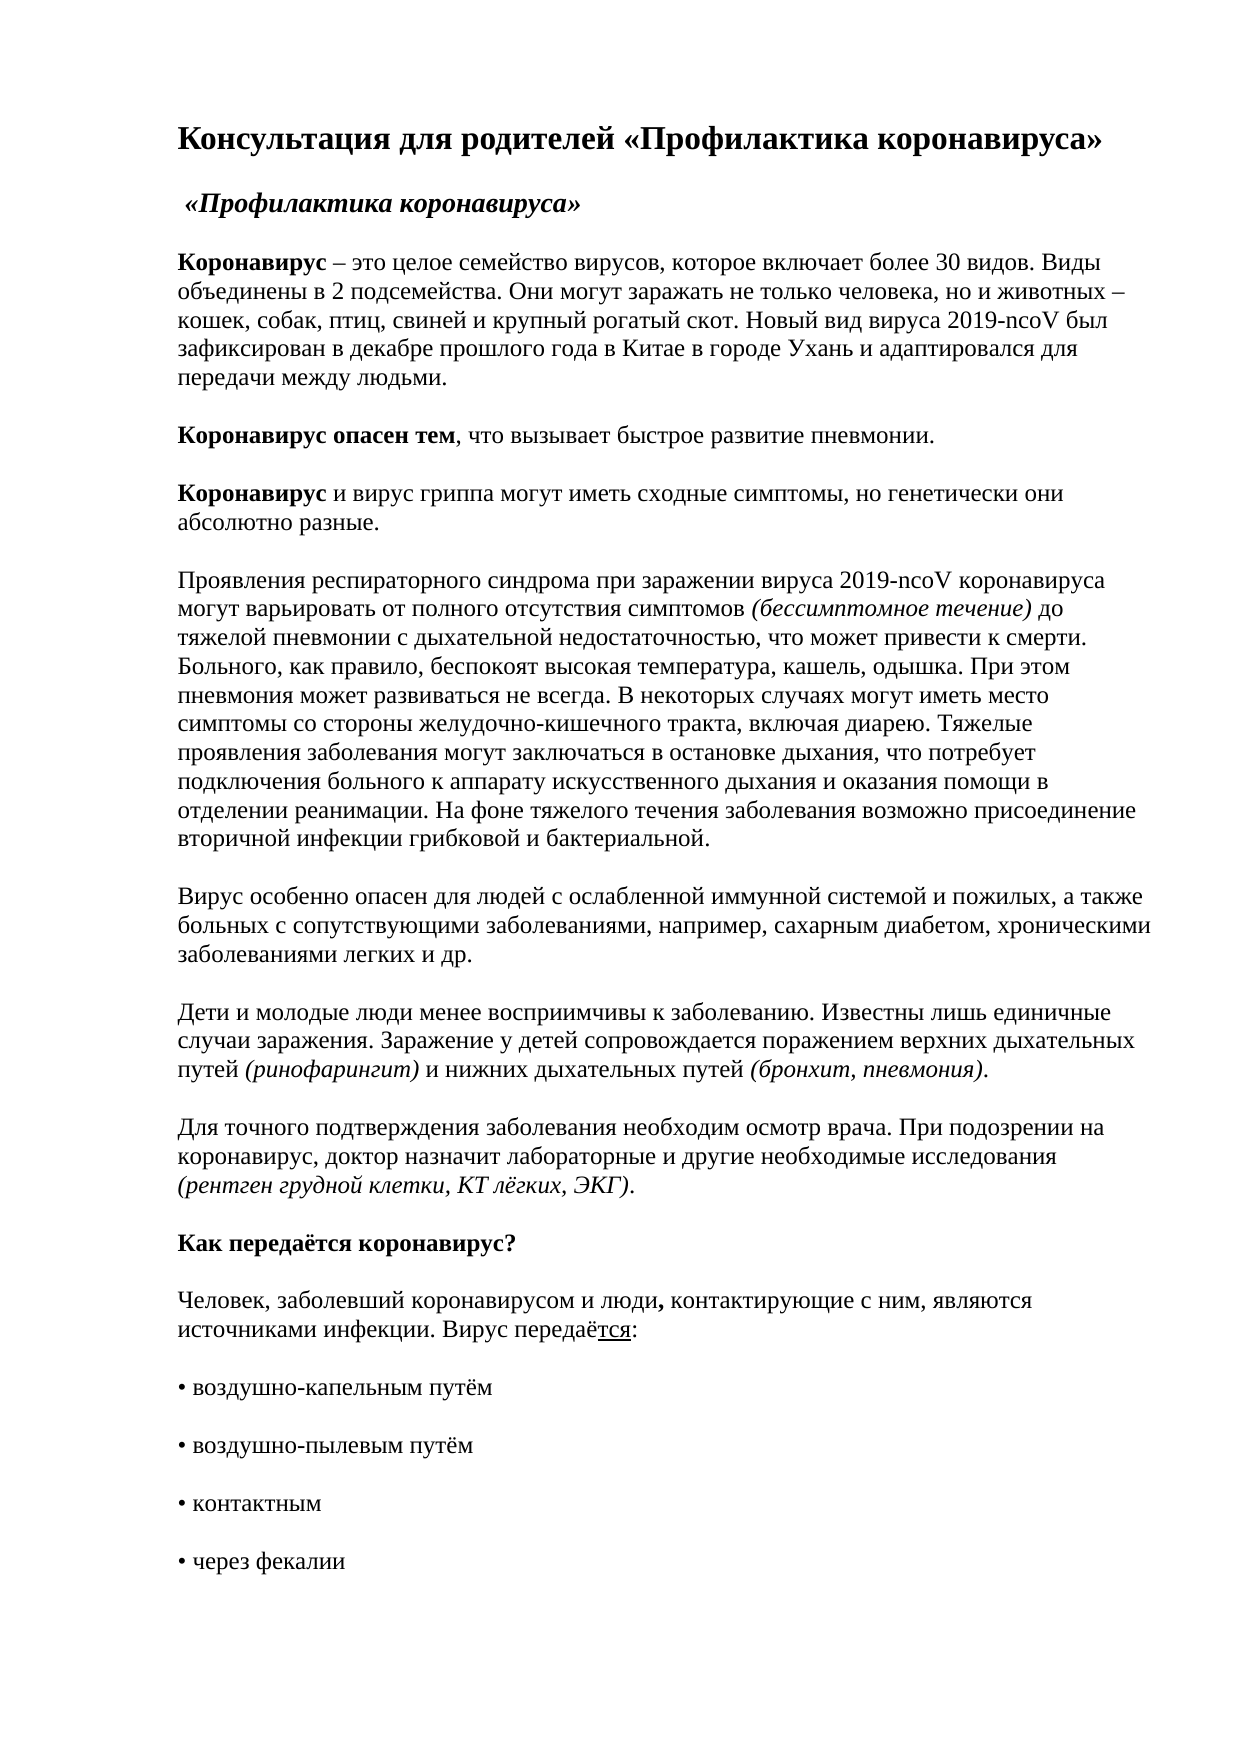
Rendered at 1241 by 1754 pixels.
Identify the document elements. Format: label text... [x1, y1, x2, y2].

subtitle Консультация для родителей «Профилактика коронавируса» [177, 118, 1152, 156]
text Коронавирус и вирус гриппа могут иметь сходные симптомы, но генетически они абсолютно разные. [177, 478, 1152, 536]
text Человек, заболевший коронавирусом и люди, контактирующие с ним, являются источниками инфекции. Вирус передаётся: [177, 1286, 1152, 1343]
text • контактным [177, 1488, 1152, 1517]
text Дети и молодые люди менее восприимчивы к заболеванию. Известны лишь единичные случаи заражения. Заражение у детей сопровождается поражением верхних дыхательных путей (ринофарингит) и нижних дыхательных путей (бронхит, пневмония). [177, 997, 1152, 1083]
text Коронавирус – это целое семейство вирусов, которое включает более 30 видов. Виды объединены в 2 подсемейства. Они могут заражать не только человека, но и животных – кошек, собак, птиц, свиней и крупный рогатый скот. Новый вид вируса 2019-ncoV был зафиксирован в декабре прошлого года в Китае в городе Ухань и адаптировался для передачи между людьми. [177, 247, 1152, 391]
text «Профилактика коронавируса» [177, 186, 1152, 218]
text Коронавирус опасен тем, что вызывает быстрое развитие пневмонии. [177, 420, 1152, 449]
text Как передаётся коронавирус? [177, 1228, 1152, 1256]
text • воздушно-капельным путём [177, 1372, 1152, 1401]
text • через фекалии [177, 1546, 1152, 1575]
text Проявления респираторного синдрома при заражении вируса 2019-ncoV коронавируса могут варьировать от полного отсутствия симптомов (бессимптомное течение) до тяжелой пневмонии с дыхательной недостаточностью, что может привести к смерти. Больного, как правило, беспокоят высокая температура, кашель, одышка. При этом пневмония может развиваться не всегда. В некоторых случаях могут иметь место симптомы со стороны желудочно-кишечного тракта, включая диарею. Тяжелые проявления заболевания могут заключаться в остановке дыхания, что потребует подключения больного к аппарату искусственного дыхания и оказания помощи в отделении реанимации. На фоне тяжелого течения заболевания возможно присоединение вторичной инфекции грибковой и бактериальной. [177, 565, 1152, 852]
text Вирус особенно опасен для людей с ослабленной иммунной системой и пожилых, а также больных с сопутствующими заболеваниями, например, сахарным диабетом, хроническими заболеваниями легких и др. [177, 881, 1152, 968]
text • воздушно-пылевым путём [177, 1430, 1152, 1459]
text Для точного подтверждения заболевания необходим осмотр врача. При подозрении на коронавирус, доктор назначит лабораторные и другие необходимые исследования (рентген грудной клетки, КТ лёгких, ЭКГ). [177, 1112, 1152, 1198]
